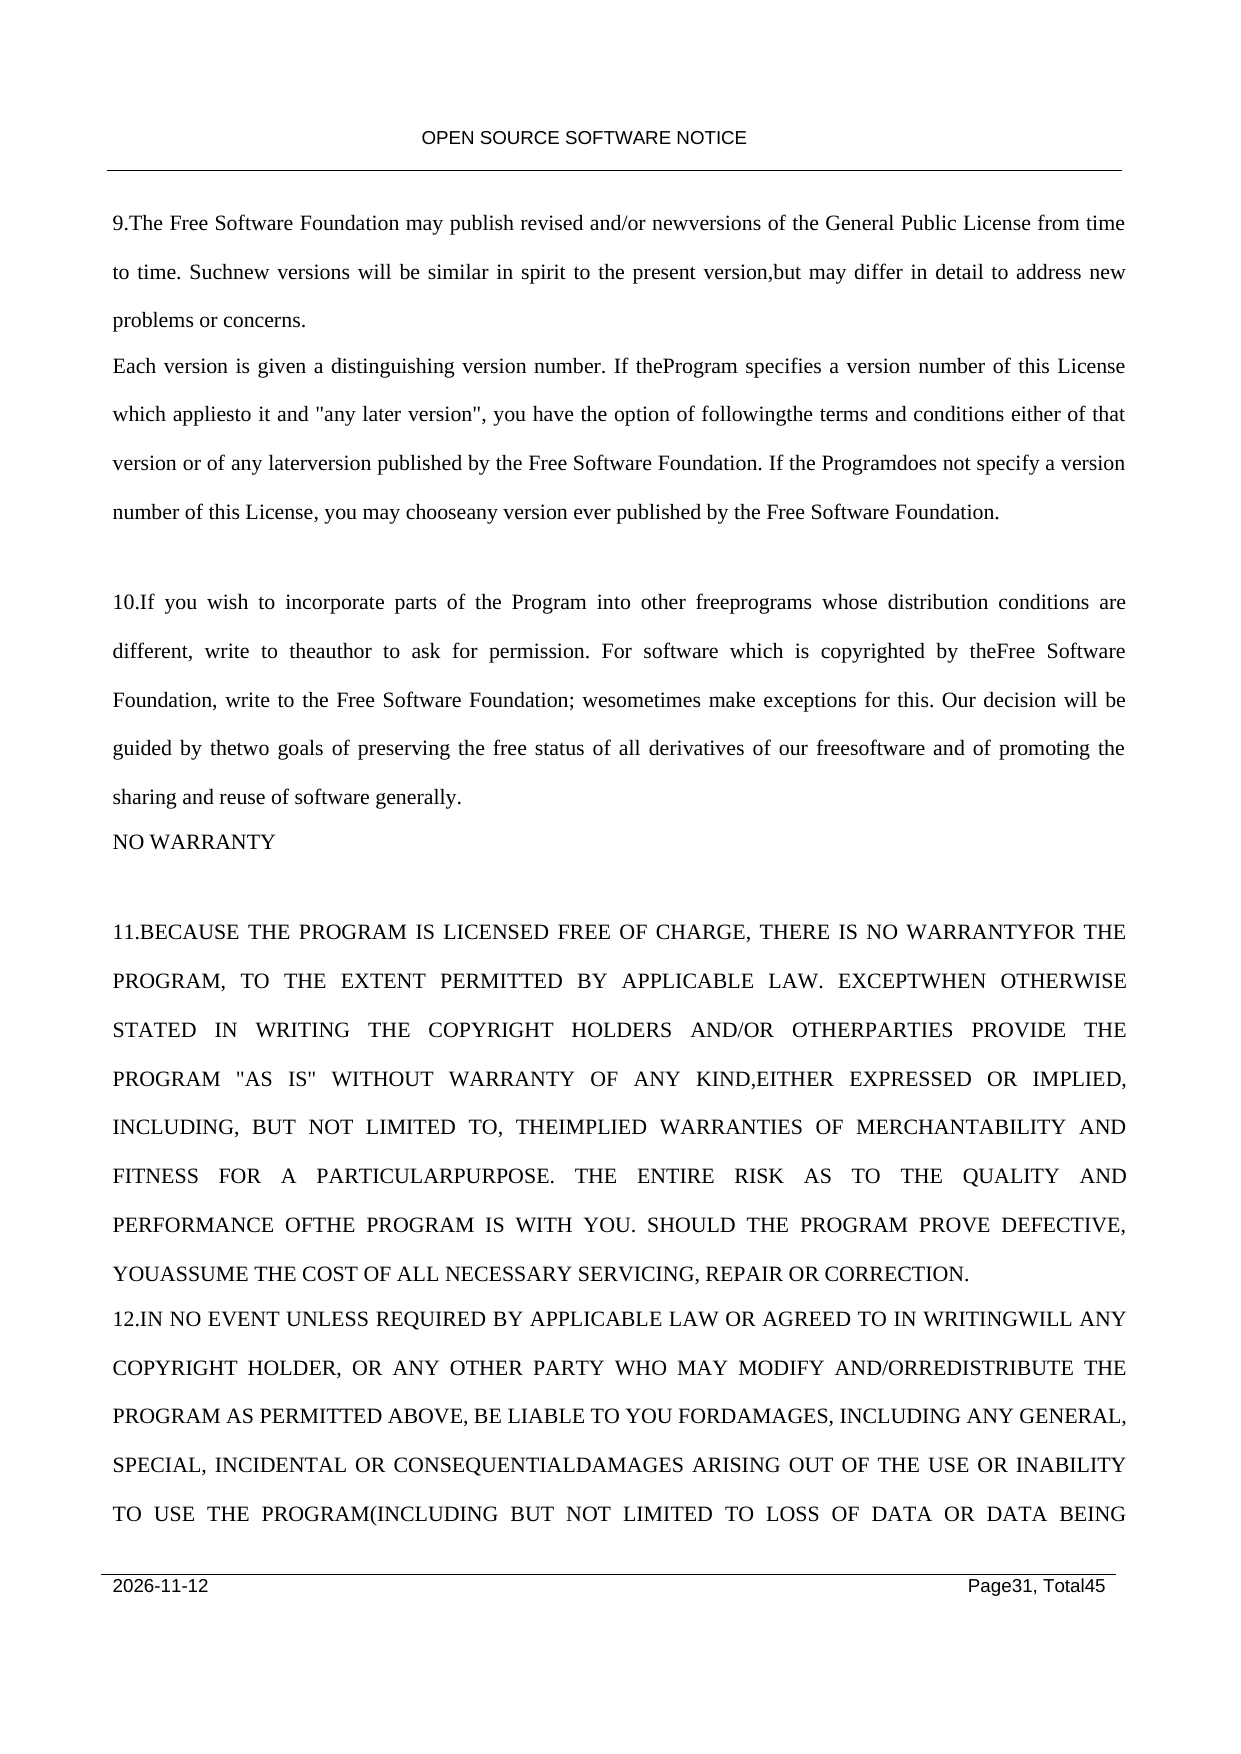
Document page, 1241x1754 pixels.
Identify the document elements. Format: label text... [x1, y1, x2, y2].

text 9.The Free Software Foundation may publish revised and/or newversions of the General Public License from time to time. Suchnew versions will be similar in spirit to the present version,but may differ in detail to address new problems or concerns. [112, 206, 1128, 336]
text Each version is given a distinguishing version number. If theProgram specifies a version number of this License which appliesto it and "any later version", you have the option of followingthe terms and conditions either of that version or of any laterversion published by the Free Software Foundation. If the Programdoes not specify a version number of this License, you may chooseany version ever published by the Free Software Foundation. [112, 349, 1128, 528]
text 10.If you wish to incorporate parts of the Program into other freeprograms whose distribution conditions are different, write to theauthor to ask for permission. For software which is copyrighted by theFree Software Foundation, write to the Free Software Foundation; wesometimes make exceptions for this. Our decision will be guided by thetwo goals of preserving the free status of all derivatives of our freesoftware and of promoting the sharing and reuse of software generally. [112, 585, 1128, 813]
text NO WARRANTY [112, 826, 1128, 858]
text 11.BECAUSE THE PROGRAM IS LICENSED FREE OF CHARGE, THERE IS NO WARRANTYFOR THE PROGRAM, TO THE EXTENT PERMITTED BY APPLICABLE LAW. EXCEPTWHEN OTHERWISE STATED IN WRITING THE COPYRIGHT HOLDERS AND/OR OTHERPARTIES PROVIDE THE PROGRAM "AS IS" WITHOUT WARRANTY OF ANY KIND,EITHER EXPRESSED OR IMPLIED, INCLUDING, BUT NOT LIMITED TO, THEIMPLIED WARRANTIES OF MERCHANTABILITY AND FITNESS FOR A PARTICULARPURPOSE. THE ENTIRE RISK AS TO THE QUALITY AND PERFORMANCE OFTHE PROGRAM IS WITH YOU. SHOULD THE PROGRAM PROVE DEFECTIVE, YOUASSUME THE COST OF ALL NECESSARY SERVICING, REPAIR OR CORRECTION. [112, 916, 1128, 1289]
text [112, 1302, 1128, 1529]
